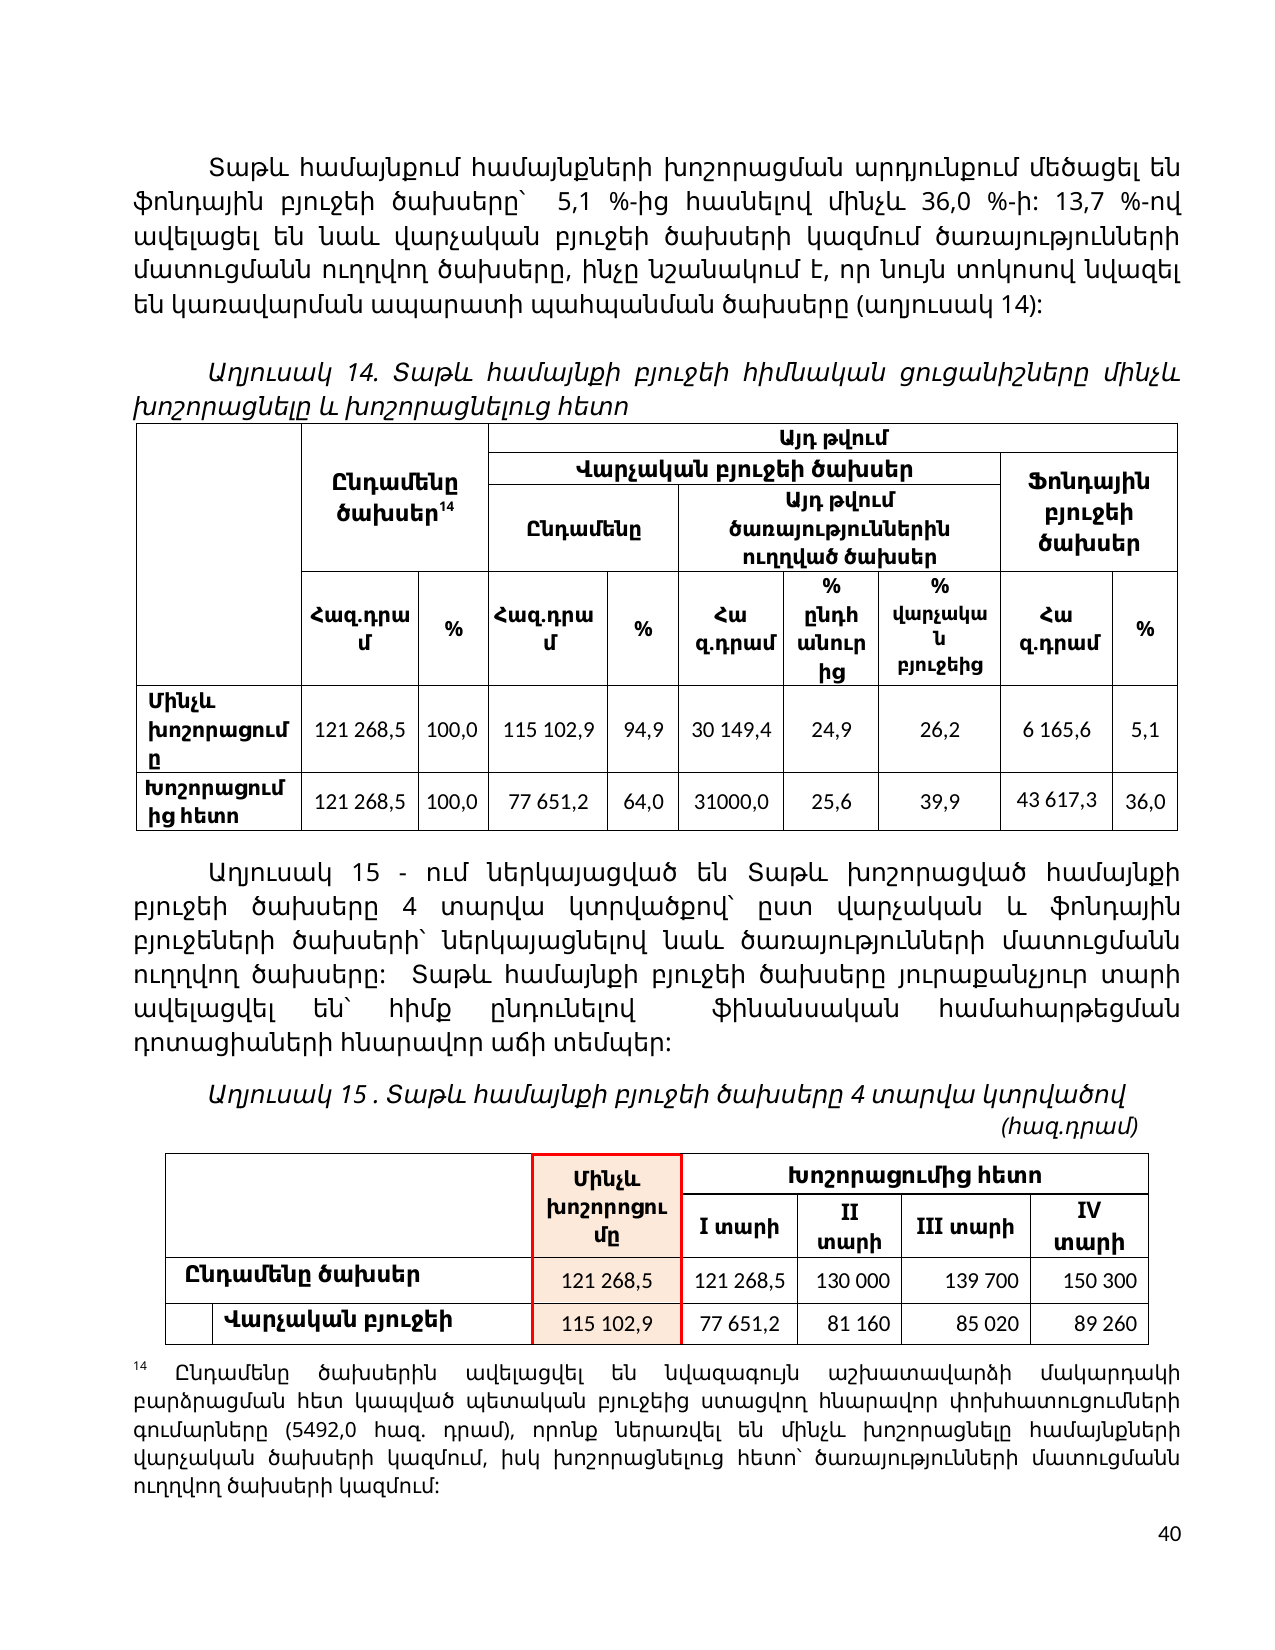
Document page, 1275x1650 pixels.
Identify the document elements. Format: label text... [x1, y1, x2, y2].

table_cell 77 651,2 [683, 1304, 797, 1344]
text (հազ.դրամ) [133, 1110, 1181, 1142]
table_cell 100,0 [419, 686, 488, 772]
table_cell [213, 1304, 531, 1344]
table_cell 130 000 [798, 1258, 901, 1302]
table_cell 77 651,2 [489, 773, 607, 830]
table_cell 64,0 [608, 773, 678, 830]
table_cell Հազ.դրամ [302, 572, 418, 685]
table_header [166, 1154, 531, 1257]
table_cell 26,2 [879, 686, 1000, 772]
table_cell 115 102,9 [534, 1304, 680, 1344]
table_cell Խոշորացումից հետո [137, 773, 301, 830]
table_cell Ֆոնդային բյուջեի ծախսեր [1001, 453, 1177, 571]
table_cell III տարի [902, 1195, 1030, 1257]
text Տաթև համայնքում համայնքների խոշորացման արդյունքում մեծացել են ֆոնդային բյուջեի ծախսերը՝ 5,1 %-ից հասնելով մինչև 36,0 %-ի: 13,7 %-ով ավելացել են նաև վարչական բյուջեի ծախսերի կազմում ծառայությունների մատուցմանն ուղղվող ծախսերը, ինչը նշանակում է, որ նույն տոկոսով նվազել են կառավարման ապարատի պահպանման ծախսերը (աղյուսակ 14): [133, 150, 1181, 320]
table_cell 121 268,5 [302, 773, 418, 830]
table_cell 30 149,4 [679, 686, 783, 772]
table_header Մինչև խոշորոցումը [534, 1156, 680, 1257]
table_cell % [1113, 572, 1177, 685]
table_cell Հազ.դրամ [489, 572, 607, 685]
table_cell Հազ.դրամ [679, 572, 783, 685]
table_cell IV տարի [1031, 1195, 1148, 1257]
table_cell 89 260 [1031, 1304, 1148, 1344]
table_cell Մինչև խոշորացումը [137, 686, 301, 772]
text Աղյուսակ 14. Տաթև համայնքի բյուջեի հիմնական ցուցանիշները մինչև խոշորացնելը և խոշորացնելուց հետո [133, 354, 1181, 422]
table_cell 81 160 [798, 1304, 901, 1344]
table_cell 100,0 [419, 773, 488, 830]
table_cell % [608, 572, 678, 685]
table_cell 36,0 [1113, 773, 1177, 830]
text Աղյուսակ 15 . Տաթև համայնքի բյուջեի ծախսերը 4 տարվա կտրվածով [133, 1076, 1181, 1110]
table_cell Ընդամենը [489, 485, 678, 571]
table_cell 5,1 [1113, 686, 1177, 772]
table_cell II տարի [798, 1195, 901, 1257]
table_cell 121 268,5 [534, 1258, 680, 1302]
table_cell 94,9 [608, 686, 678, 772]
table_cell 121 268,5 [683, 1258, 797, 1302]
table_cell 121 268,5 [302, 686, 418, 772]
table_cell 6 165,6 [1001, 686, 1112, 772]
table_cell % [419, 572, 488, 685]
table_cell % վարչական բյուջեից [879, 572, 1000, 685]
table_cell 139 700 [902, 1258, 1030, 1302]
table_cell 31000,0 [679, 773, 783, 830]
table_cell Հազ.դրամ [1001, 572, 1112, 685]
table_header [137, 424, 301, 685]
table_cell 115 102,9 [489, 686, 607, 772]
table_cell 43 617,3 [1001, 773, 1112, 830]
table_cell 39,9 [879, 773, 1000, 830]
table_header Այդ թվում [489, 424, 1177, 452]
table_cell % ընդհանուրից [784, 572, 878, 685]
table_cell Վարչական բյուջեի ծախսեր [489, 453, 1000, 484]
table_cell I տարի [683, 1195, 797, 1257]
table_cell 150 300 [1031, 1258, 1148, 1302]
table_cell Ընդամենը ծախսեր [166, 1258, 531, 1302]
table_header Ընդամենը ծախսեր [302, 424, 488, 571]
text Աղյուսակ 15 - ում ներկայացված են Տաթև խոշորացված համայնքի բյուջեի ծախսերը 4 տարվա կտրվածքով՝ ըստ վարչական և ֆոնդային բյուջեների ծախսերի՝ ներկայացնելով նաև ծառայությունների մատուցմանն ուղղվող ծախսերը: Տաթև համայնքի բյուջեի ծախսերը յուրաքանչյուր տարի ավելացվել են՝ հիմք ընդունելով ֆինանսական համահարթեցման դոտացիաների հնարավոր աճի տեմպեր: [133, 855, 1181, 1059]
table_cell 85 020 [902, 1304, 1030, 1344]
table_cell [166, 1304, 212, 1344]
table_cell Այդ թվում ծառայություններին ուղղված ծախսեր [679, 485, 1000, 571]
table_header Խոշորացումից հետո [683, 1154, 1148, 1193]
table_cell 24,9 [784, 686, 878, 772]
table_cell 25,6 [784, 773, 878, 830]
